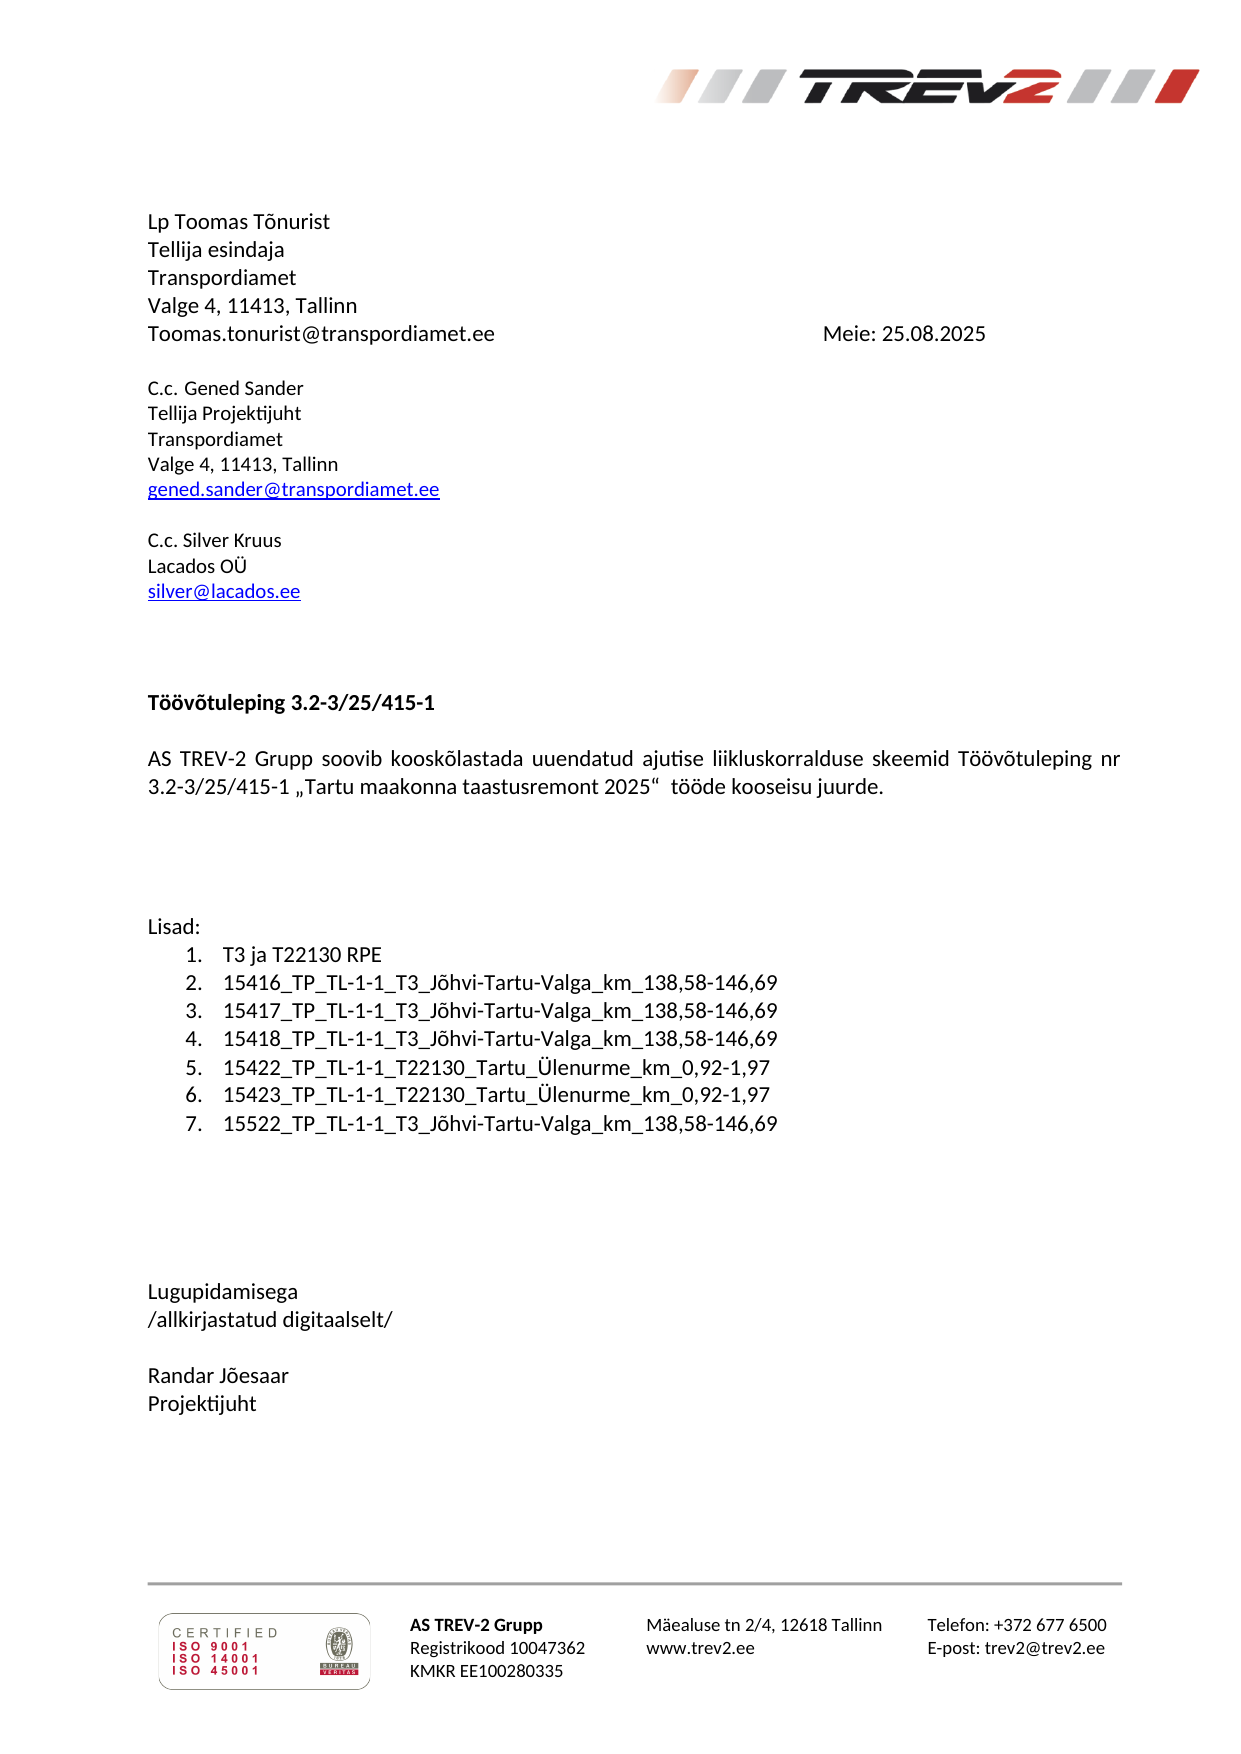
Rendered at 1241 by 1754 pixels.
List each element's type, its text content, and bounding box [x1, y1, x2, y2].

text Valge 4, 11413, Tallinn [148, 291, 1122, 319]
list 15417_TP_TL-1-1_T3_Jõhvi-Tartu-Valga_km_138,58-146,69 [185, 997, 1122, 1024]
picture [650, 0, 1237, 125]
text Toomas.tonurist@transpordiamet.ee Meie: 25.08.2025 [148, 319, 1122, 347]
list T3 ja T22130 RPE [185, 941, 1122, 968]
text Tellija Projektijuht [148, 400, 1122, 426]
text Lisad: [148, 912, 1122, 941]
text Lacados OÜ [148, 553, 1122, 578]
list 15422_TP_TL-1-1_T22130_Tartu_Ülenurme_km_0,92-1,97 [185, 1053, 1122, 1081]
text gened.sander@transpordiamet.ee [148, 477, 1122, 502]
list 15423_TP_TL-1-1_T22130_Tartu_Ülenurme_km_0,92-1,97 [185, 1081, 1122, 1109]
text Valge 4, 11413, Tallinn [148, 451, 1122, 477]
text Tellija esindaja [148, 235, 1122, 263]
text Randar Jõesaar [148, 1361, 1122, 1389]
text Transpordiamet [148, 426, 1122, 451]
text Lp Toomas Tõnurist [148, 207, 1122, 235]
list 15522_TP_TL-1-1_T3_Jõhvi-Tartu-Valga_km_138,58-146,69 [185, 1109, 1122, 1137]
text silver@lacados.ee [148, 578, 1122, 604]
text AS TREV-2 Grupp soovib kooskõlastada uuendatud ajutise liikluskorralduse skeemid Töövõtuleping nr 3.2-3/25/415-1 „Tartu maakonna taastusremont 2025“ tööde kooseisu juurde. [148, 744, 1122, 800]
text Projektijuht [148, 1389, 1122, 1417]
list 15416_TP_TL-1-1_T3_Jõhvi-Tartu-Valga_km_138,58-146,69 [185, 968, 1122, 997]
text C.c. Silver Kruus [148, 527, 1122, 553]
text C.c. Gened Sander [148, 375, 1122, 400]
list 15418_TP_TL-1-1_T3_Jõhvi-Tartu-Valga_km_138,58-146,69 [185, 1024, 1122, 1053]
text Töövõtuleping 3.2-3/25/415-1 [148, 688, 1122, 716]
text Lugupidamisega [148, 1277, 1122, 1305]
text Transpordiamet [148, 263, 1122, 291]
picture [158, 1613, 371, 1690]
text /allkirjastatud digitaalselt/ [148, 1305, 1122, 1333]
